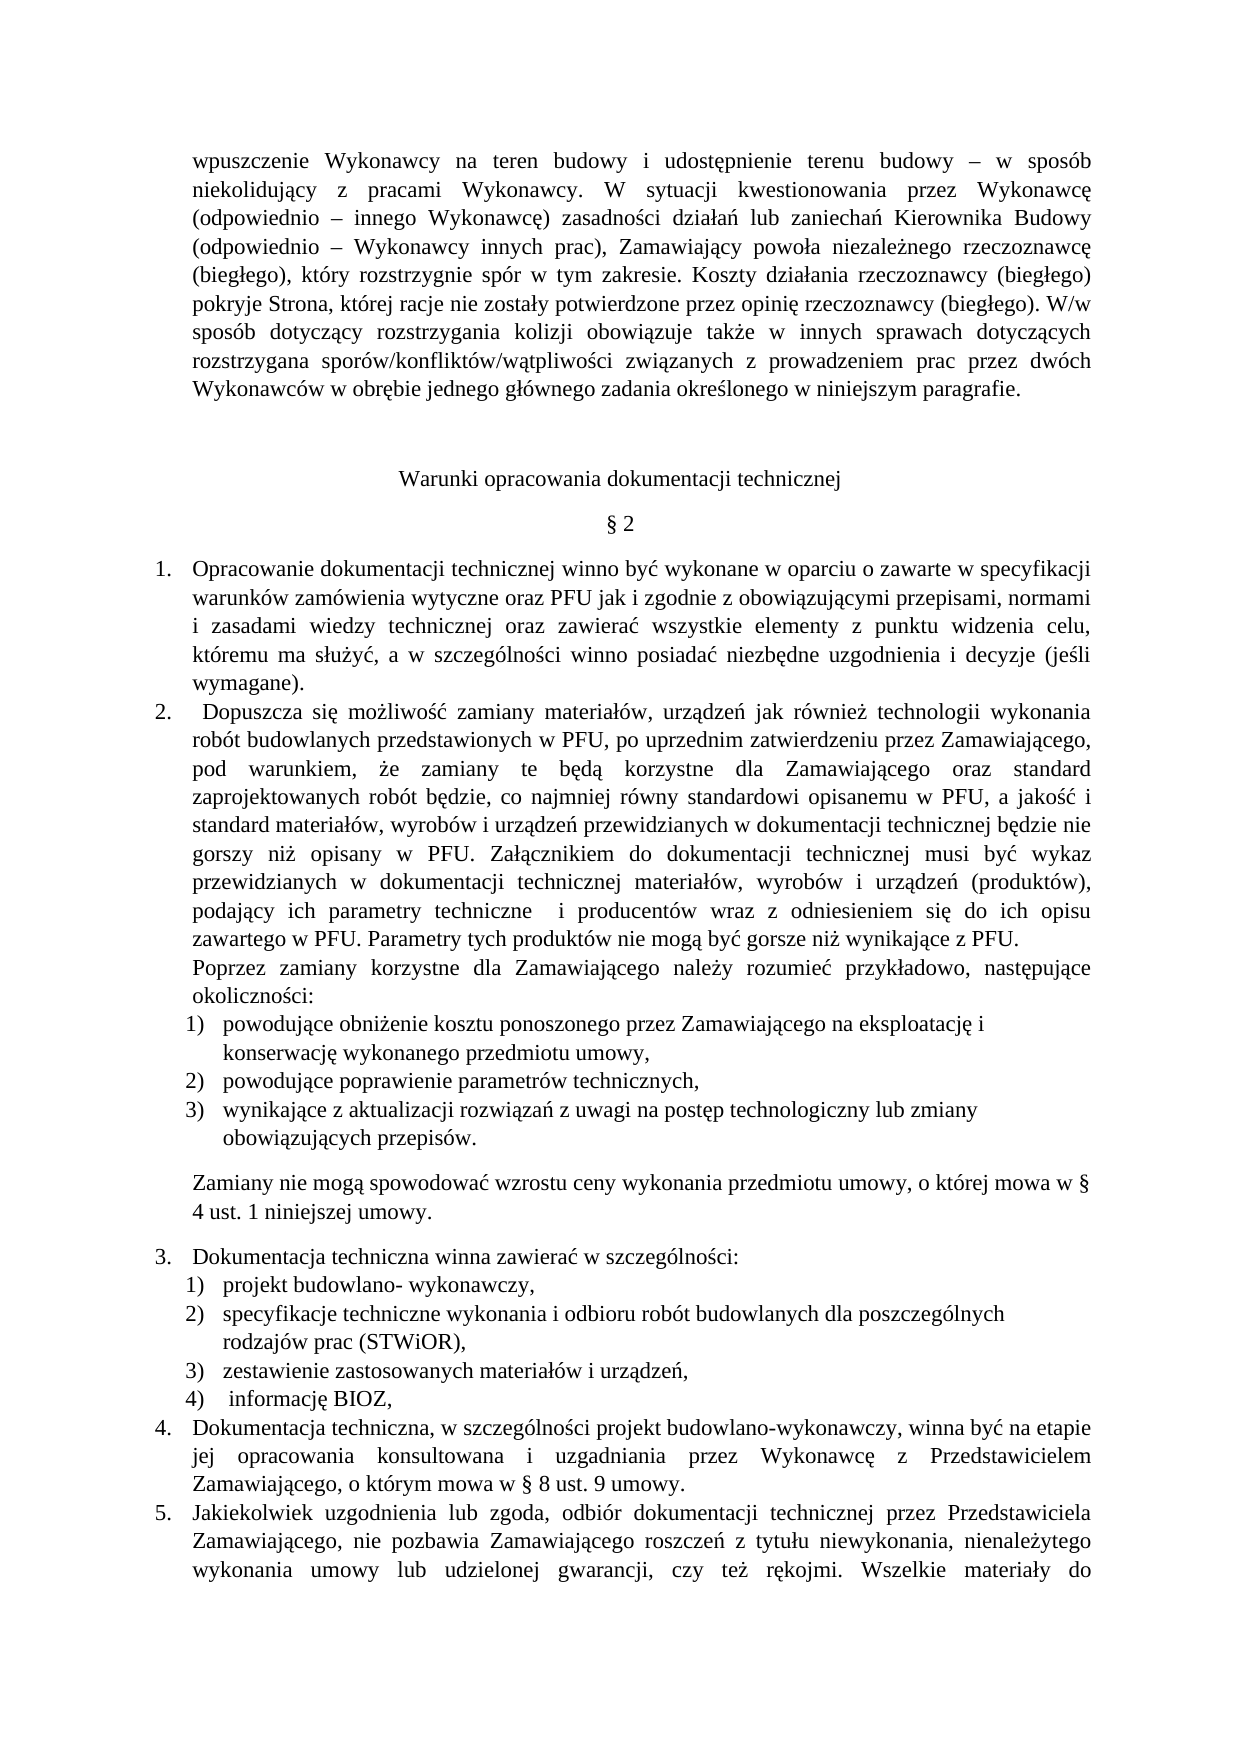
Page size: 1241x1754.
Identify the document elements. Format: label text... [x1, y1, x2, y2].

list Dopuszcza się możliwość zamiany materiałów, urządzeń jak również technologii wykonania robót budowlanych przedstawionych w PFU, po uprzednim zatwierdzeniu przez Zamawiającego, pod warunkiem, że zamiany te będą korzystne dla Zamawiającego oraz standard zaprojektowanych robót będzie, co najmniej równy standardowi opisanemu w PFU, a jakość i standard materiałów, wyrobów i urządzeń przewidzianych w dokumentacji technicznej będzie nie gorszy niż opisany w PFU. Załącznikiem do dokumentacji technicznej musi być wykaz przewidzianych w dokumentacji technicznej materiałów, wyrobów i urządzeń (produktów), podający ich parametry techniczne i producentów wraz z odniesieniem się do ich opisu zawartego w PFU. Parametry tych produktów nie mogą być gorsze niż wynikające z PFU. [154, 698, 1093, 952]
list wynikające z aktualizacji rozwiązań z uwagi na postęp technologiczny lub zmiany obowiązujących przepisów. [185, 1096, 1093, 1151]
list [154, 148, 1093, 401]
list Dokumentacja techniczna winna zawierać w szczególności: [154, 1243, 1093, 1269]
list zestawienie zastosowanych materiałów i urządzeń, [185, 1357, 1093, 1383]
list Dokumentacja techniczna, w szczególności projekt budowlano-wykonawczy, winna być na etapie jej opracowania konsultowana i uzgadniania przez Wykonawcę z Przedstawicielem Zamawiającego, o którym mowa w § 8 ust. 9 umowy. [154, 1413, 1093, 1497]
text Warunki opracowania dokumentacji technicznej [148, 465, 1093, 492]
list powodujące obniżenie kosztu ponoszonego przez Zamawiającego na eksploatację i konserwację wykonanego przedmiotu umowy, [185, 1011, 1093, 1065]
text Zamiany nie mogą spowodować wzrostu ceny wykonania przedmiotu umowy, o której mowa w § 4 ust. 1 niniejszej umowy. [192, 1169, 1093, 1224]
list Opracowanie dokumentacji technicznej winno być wykonane w oparciu o zawarte w specyfikacji warunków zamówienia wytyczne oraz PFU jak i zgodnie z obowiązującymi przepisami, normami i zasadami wiedzy technicznej oraz zawierać wszystkie elementy z punktu widzenia celu, któremu ma służyć, a w szczególności winno posiadać niezbędne uzgodnienia i decyzje (jeśli wymagane). [154, 556, 1093, 696]
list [154, 1499, 1093, 1582]
list powodujące poprawienie parametrów technicznych, [185, 1067, 1093, 1094]
list Poprzez zamiany korzystne dla Zamawiającego należy rozumieć przykładowo, następujące okoliczności: [192, 954, 1093, 1008]
list projekt budowlano- wykonawczy, [185, 1271, 1093, 1298]
list informację BIOZ, [185, 1385, 1093, 1411]
text § 2 [148, 510, 1093, 537]
list specyfikacje techniczne wykonania i odbioru robót budowlanych dla poszczególnych rodzajów prac (STWiOR), [185, 1300, 1093, 1354]
